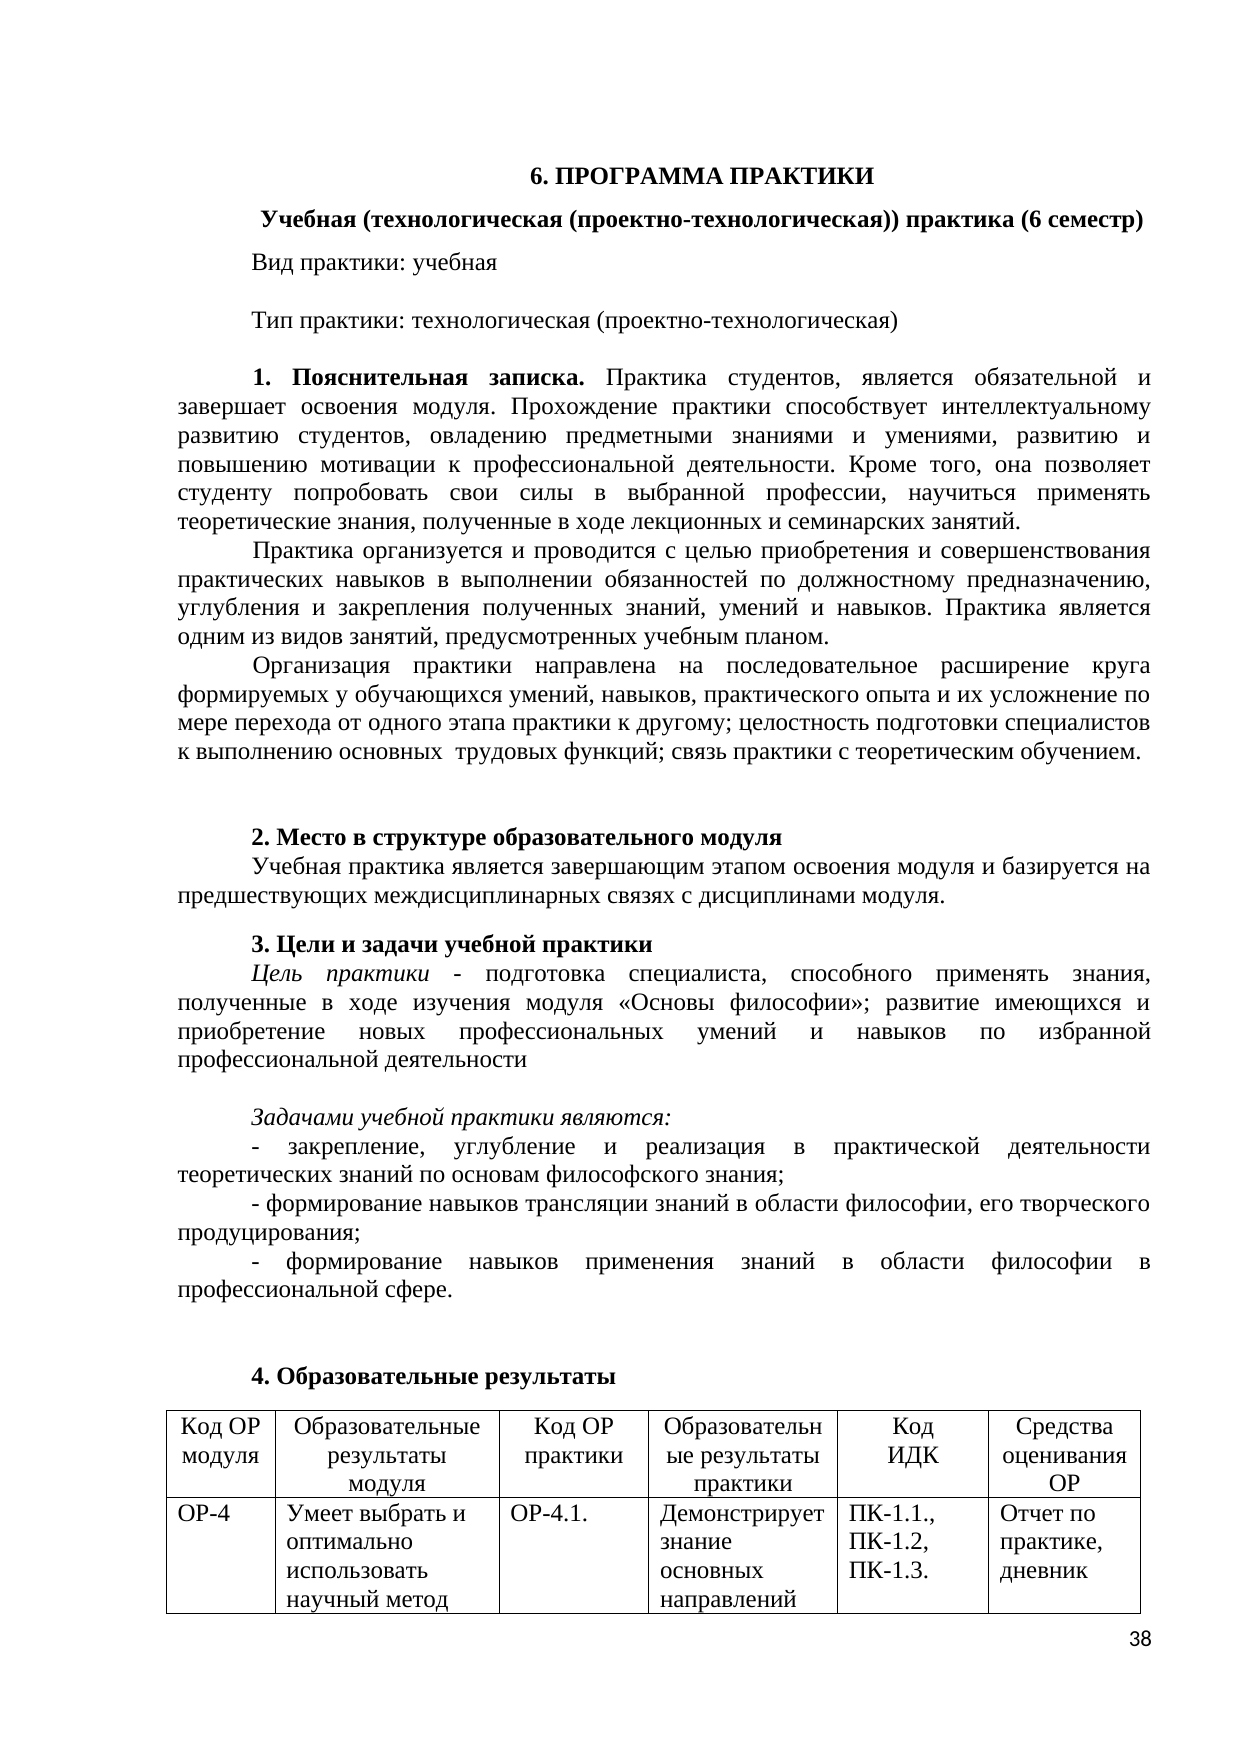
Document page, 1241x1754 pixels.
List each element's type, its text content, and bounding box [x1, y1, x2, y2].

text - формирование навыков применения знаний в области философии в профессиональной сфере. [177, 1246, 1152, 1303]
text Организация практики направлена на последовательное расширение круга формируемых у обучающихся умений, навыков, практического опыта и их усложнение по мере перехода от одного этапа практики к другому; целостность подготовки специалистов к выполнению основных трудовых функций; связь практики с теоретическим обучением. [177, 650, 1152, 765]
text 6. ПРОГРАММА ПРАКТИКИ [252, 161, 1152, 190]
table_header Код ОР практики [500, 1411, 648, 1497]
table_header Образовательные результаты практики [649, 1411, 837, 1497]
text 1. Пояснительная записка. Практика студентов, является обязательной и завершает освоения модуля. Прохождение практики способствует интеллектуальному развитию студентов, овладению предметными знаниями и умениями, развитию и повышению мотивации к профессиональной деятельности. Кроме того, она позволяет студенту попробовать свои силы в выбранной профессии, научиться применять теоретические знания, полученные в ходе лекционных и семинарских занятий. [177, 362, 1152, 535]
text Вид практики: учебная [177, 247, 1152, 276]
text Цель практики - подготовка специалиста, способного применять знания, полученные в ходе изучения модуля «Основы философии»; развитие имеющихся и приобретение новых профессиональных умений и навыков по избранной профессиональной деятельности [177, 958, 1152, 1073]
text 2. Место в структуре образовательного модуля [251, 822, 1152, 851]
text 4. Образовательные результаты [177, 1361, 1152, 1389]
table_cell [649, 1498, 837, 1613]
text Практика организуется и проводится с целью приобретения и совершенствования практических навыков в выполнении обязанностей по должностному предназначению, углубления и закрепления полученных знаний, умений и навыков. Практика является одним из видов занятий, предусмотренных учебным планом. [177, 535, 1152, 650]
table_cell ОР-4 [167, 1498, 275, 1613]
text Тип практики: технологическая (проектно-технологическая) [177, 305, 1152, 334]
table_header Код ИДК [838, 1411, 988, 1497]
text Задачами учебной практики являются: [177, 1102, 1152, 1131]
table_cell ОР-4.1. [500, 1498, 648, 1613]
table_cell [276, 1498, 499, 1613]
table_header Код ОР модуля [167, 1411, 275, 1497]
text - формирование навыков трансляции знаний в области философии, его творческого продуцирования; [177, 1188, 1152, 1246]
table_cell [838, 1498, 988, 1613]
text Учебная практика является завершающим этапом освоения модуля и базируется на предшествующих междисциплинарных связях с дисциплинами модуля. [177, 851, 1152, 909]
text 3. Цели и задачи учебной практики [177, 929, 1152, 958]
table_header Средства оценивания ОР [989, 1411, 1140, 1497]
table_header Образовательные результаты модуля [276, 1411, 499, 1497]
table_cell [989, 1498, 1140, 1613]
text Учебная (технологическая (проектно-технологическая)) практика (6 семестр) [252, 204, 1152, 233]
text - закрепление, углубление и реализация в практической деятельности теоретических знаний по основам философского знания; [177, 1131, 1152, 1188]
